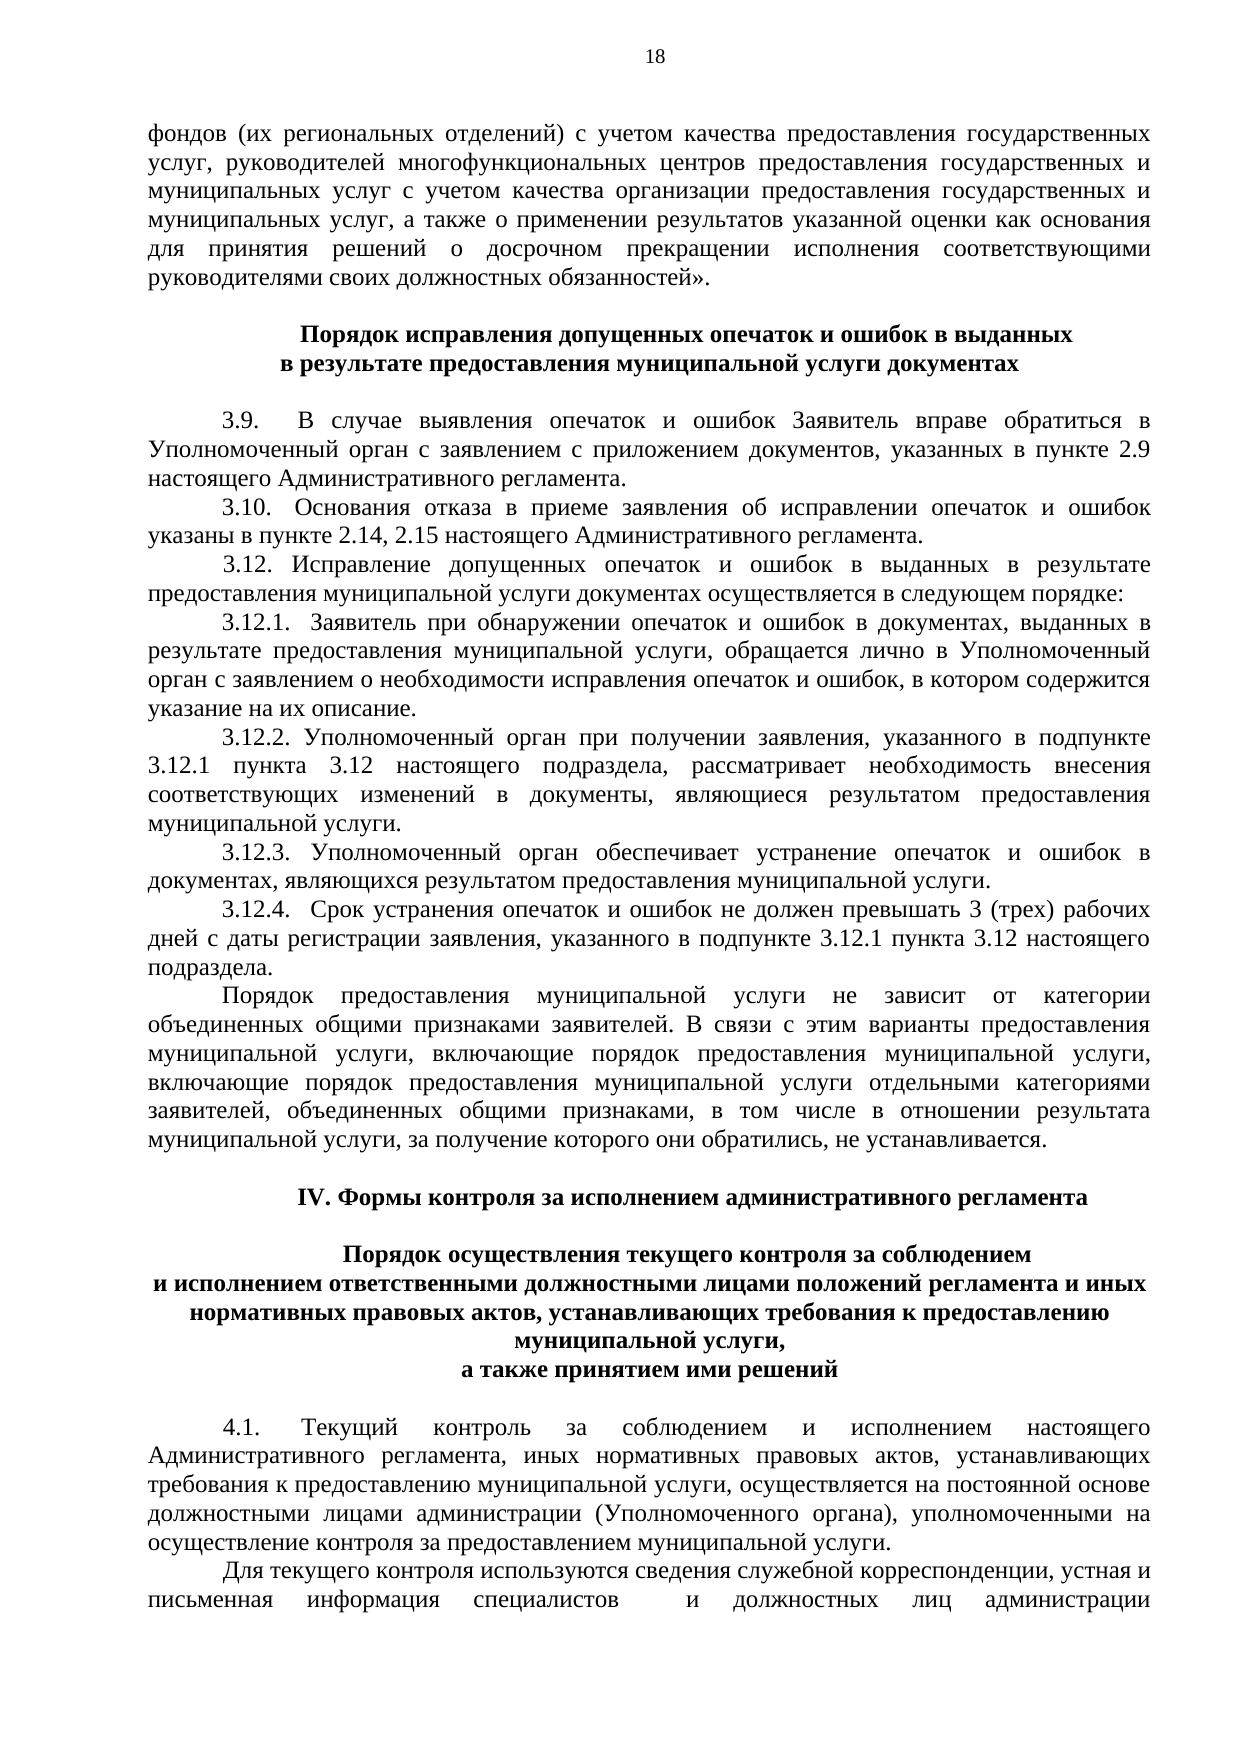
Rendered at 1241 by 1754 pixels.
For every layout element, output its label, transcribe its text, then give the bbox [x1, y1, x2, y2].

list Уполномоченный орган обеспечивает устранение опечаток и ошибок в документах, являющихся результатом предоставления муниципальной услуги. [148, 837, 1152, 894]
list Исправление допущенных опечаток и ошибок в выданных в результате предоставления муниципальной услуги документах осуществляется в следующем порядке: [148, 549, 1152, 607]
list Заявитель при обнаружении опечаток и ошибок в документах, выданных в результате предоставления муниципальной услуги, обращается лично в Уполномоченный орган с заявлением о необходимости исправления опечаток и ошибок, в котором содержится указание на их описание. [148, 607, 1152, 722]
text а также принятием ими решений [148, 1354, 1152, 1383]
text Порядок предоставления муниципальной услуги не зависит от категории объединенных общими признаками заявителей. В связи с этим варианты предоставления муниципальной услуги, включающие порядок предоставления муниципальной услуги, включающие порядок предоставления муниципальной услуги отдельными категориями заявителей, объединенных общими признаками, в том числе в отношении результата муниципальной услуги, за получение которого они обратились, не устанавливается. [148, 981, 1152, 1153]
list В случае выявления опечаток и ошибок Заявитель вправе обратиться в Уполномоченный орган с заявлением с приложением документов, указанных в пункте 2.9 настоящего Административного регламента. [148, 406, 1152, 492]
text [148, 118, 1152, 291]
text Порядок осуществления текущего контроля за соблюдением и исполнением ответственными должностными лицами положений регламента и иных нормативных правовых актов, устанавливающих требования к предоставлению муниципальной услуги, [148, 1239, 1152, 1354]
text 4.1. Текущий контроль за соблюдением и исполнением настоящего Административного регламента, иных нормативных правовых актов, устанавливающих требования к предоставлению муниципальной услуги, осуществляется на постоянной основе должностными лицами администрации (Уполномоченного органа), уполномоченными на осуществление контроля за предоставлением муниципальной услуги. [148, 1412, 1152, 1556]
text 3.12.2. Уполномоченный орган при получении заявления, указанного в подпункте 3.12.1 пункта 3.12 настоящего подраздела, рассматривает необходимость внесения соответствующих изменений в документы, являющиеся результатом предоставления муниципальной услуги. [148, 722, 1152, 837]
text Порядок исправления допущенных опечаток и ошибок в выданных в результате предоставления муниципальной услуги документах [148, 319, 1152, 377]
text IV. Формы контроля за исполнением административного регламента [234, 1182, 1152, 1211]
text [148, 1556, 1152, 1613]
list Основания отказа в приеме заявления об исправлении опечаток и ошибок указаны в пункте 2.14, 2.15 настоящего Административного регламента. [148, 492, 1152, 549]
list Срок устранения опечаток и ошибок не должен превышать 3 (трех) рабочих дней с даты регистрации заявления, указанного в подпункте 3.12.1 пункта 3.12 настоящего подраздела. [148, 894, 1152, 981]
